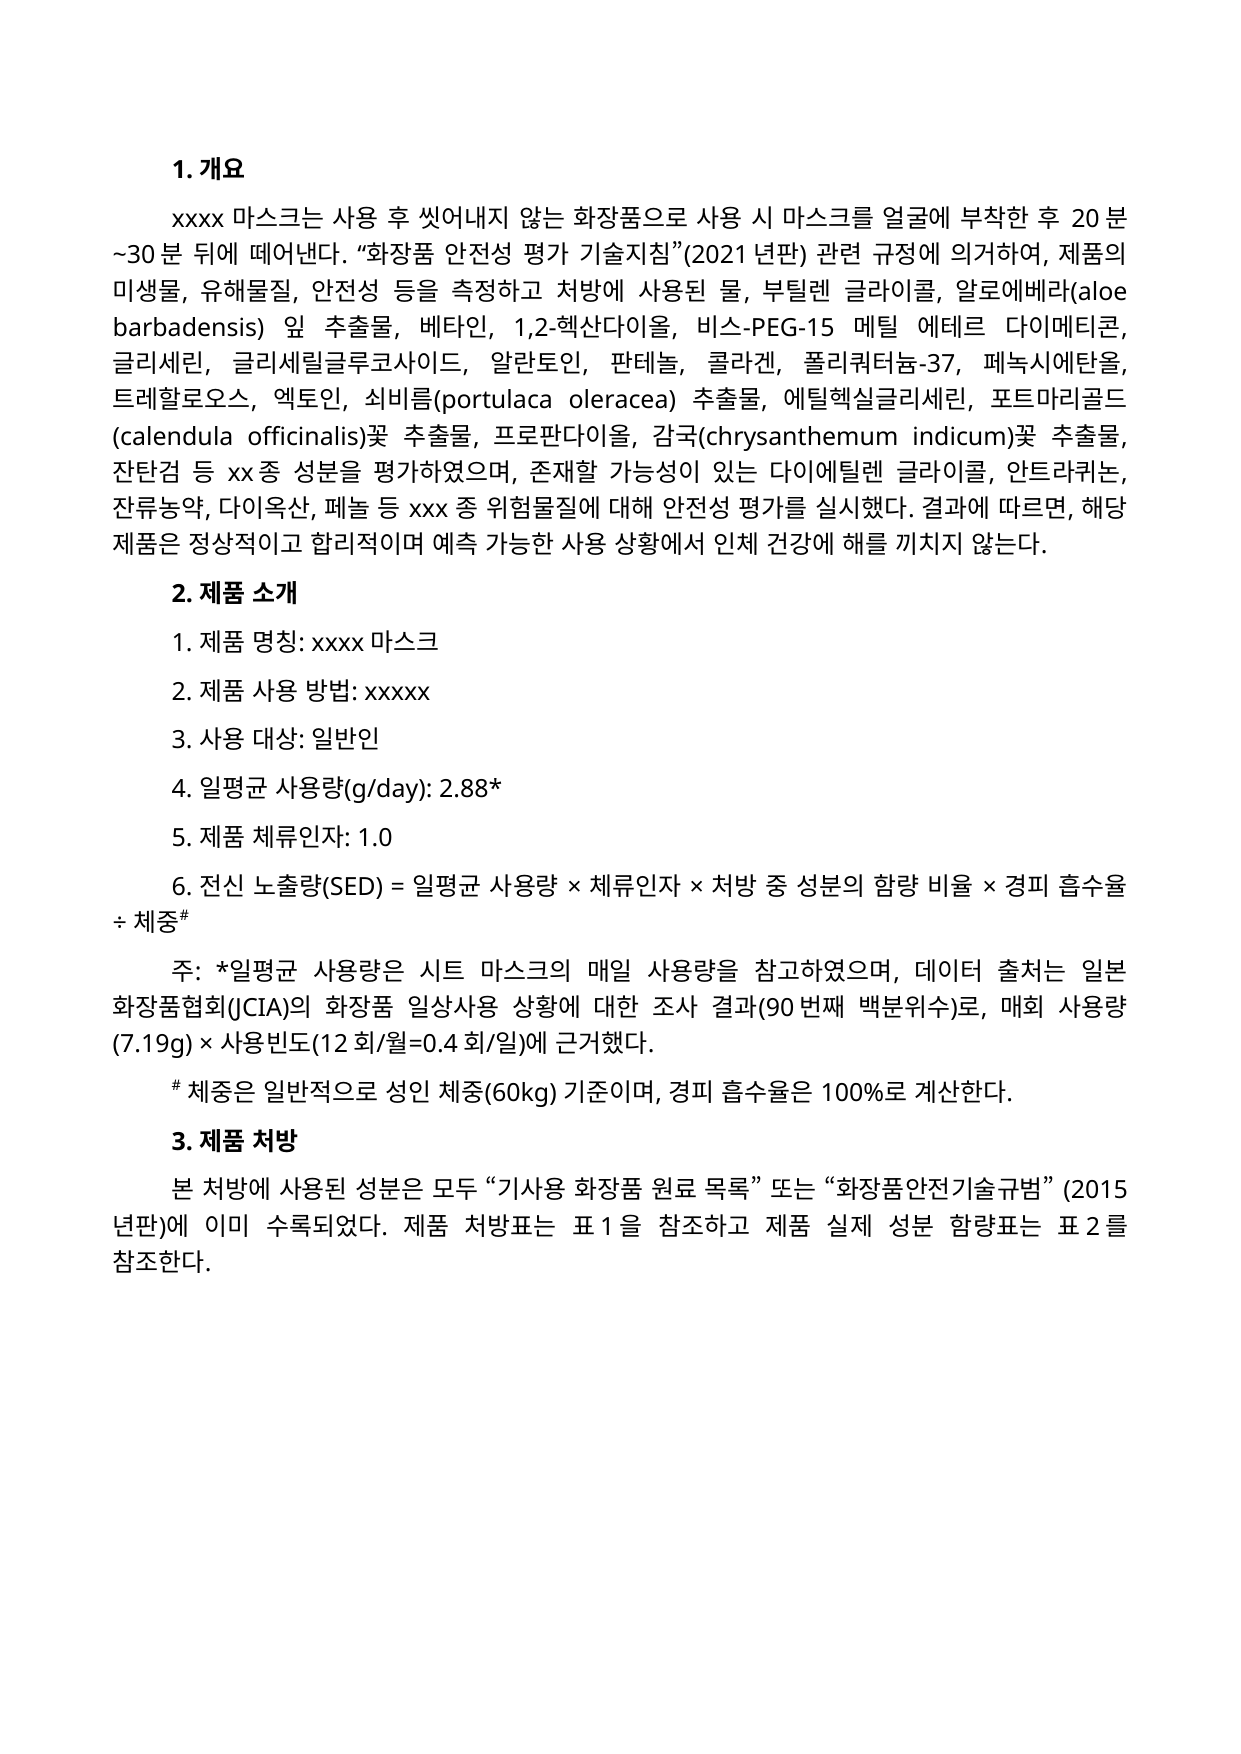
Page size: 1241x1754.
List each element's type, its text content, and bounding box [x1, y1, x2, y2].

list 사용 대상: 일반인 [112, 720, 1128, 756]
text # 체중은 일반적으로 성인 체중(60kg) 기준이며, 경피 흡수율은 100%로 계산한다. [112, 1072, 1128, 1109]
list 제품 소개 [112, 574, 1128, 610]
list 전신 노출량(SED) = 일평균 사용량 × 체류인자 × 처방 중 성분의 함량 비율 × 경피 흡수율 ÷ 체중# [112, 866, 1128, 939]
text xxxx 마스크는 사용 후 씻어내지 않는 화장품으로 사용 시 마스크를 얼굴에 부착한 후 20분~30분 뒤에 떼어낸다. “화장품 안전성 평가 기술지침”(2021년판) 관련 규정에 의거하여, 제품의 미생물, 유해물질, 안전성 등을 측정하고 처방에 사용된 물, 부틸렌 글라이콜, 알로에베라(aloe barbadensis) 잎 추출물, 베타인, 1,2-헥산다이올, 비스-PEG-15 메틸 에테르 다이메티콘, 글리세린, 글리세릴글루코사이드, 알란토인, 판테놀, 콜라겐, 폴리쿼터늄-37, 페녹시에탄올, 트레할로오스, 엑토인, 쇠비름(portulaca oleracea) 추출물, 에틸헥실글리세린, 포트마리골드(calendula officinalis)꽃 추출물, 프로판다이올, 감국(chrysanthemum indicum)꽃 추출물, 잔탄검 등 xx종 성분을 평가하였으며, 존재할 가능성이 있는 다이에틸렌 글라이콜, 안트라퀴논, 잔류농약, 다이옥산, 페놀 등 xxx 종 위험물질에 대해 안전성 평가를 실시했다. 결과에 따르면, 해당 제품은 정상적이고 합리적이며 예측 가능한 사용 상황에서 인체 건강에 해를 끼치지 않는다. [112, 199, 1128, 561]
text 주: *일평균 사용량은 시트 마스크의 매일 사용량을 참고하였으며, 데이터 출처는 일본 화장품협회(JCIA)의 화장품 일상사용 상황에 대한 조사 결과(90번째 백분위수)로, 매회 사용량(7.19g) × 사용빈도(12회/월=0.4회/일)에 근거했다. [112, 951, 1128, 1060]
list 제품 체류인자: 1.0 [112, 817, 1128, 854]
list 일평균 사용량(g/day): 2.88* [112, 769, 1128, 805]
list 제품 처방 [112, 1121, 1128, 1157]
list 제품 명칭: xxxx 마스크 [112, 622, 1128, 659]
list 제품 사용 방법: xxxxx [112, 671, 1128, 707]
list 개요 [112, 150, 1128, 186]
text 본 처방에 사용된 성분은 모두 “기사용 화장품 원료 목록” 또는 “화장품안전기술규범” (2015년판)에 이미 수록되었다. 제품 처방표는 표1을 참조하고 제품 실제 성분 함량표는 표2를 참조한다. [112, 1170, 1128, 1279]
